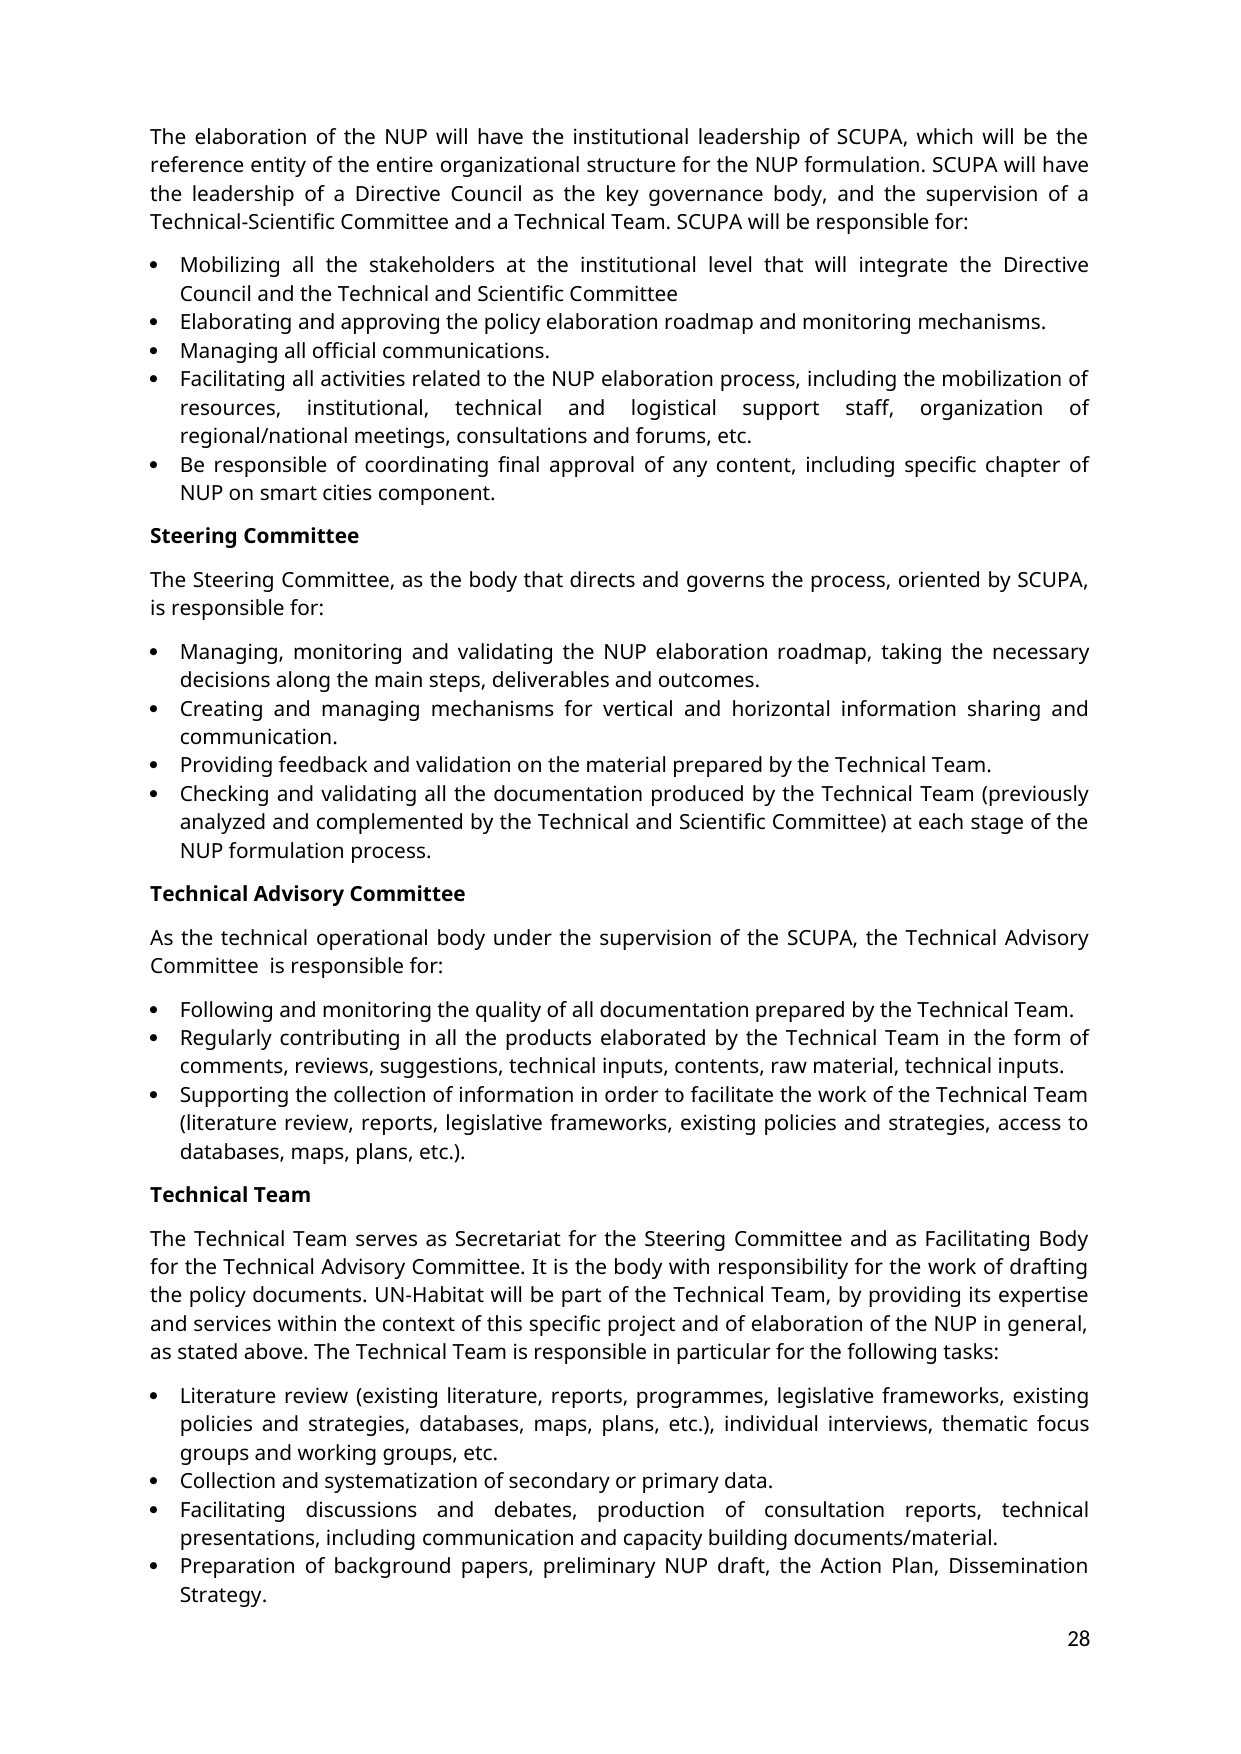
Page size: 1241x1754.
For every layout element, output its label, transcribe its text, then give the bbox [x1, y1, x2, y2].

list Providing feedback and validation on the material prepared by the Technical Team. [150, 751, 1090, 779]
list Be responsible of coordinating final approval of any content, including specific chapter of NUP on smart cities component. [150, 450, 1090, 507]
text The Steering Committee, as the body that directs and governs the process, oriented by SCUPA, is responsible for: [150, 565, 1090, 622]
text The Technical Team serves as Secretariat for the Steering Committee and as Facilitating Body for the Technical Advisory Committee. It is the body with responsibility for the work of drafting the policy documents. UN-Habitat will be part of the Technical Team, by providing its expertise and services within the context of this specific project and of elaboration of the NUP in general, as stated above. The Technical Team is responsible in particular for the following tasks: [150, 1224, 1090, 1366]
list Supporting the collection of information in order to facilitate the work of the Technical Team (literature review, reports, legislative frameworks, existing policies and strategies, access to databases, maps, plans, etc.). [150, 1080, 1090, 1165]
list Elaborating and approving the policy elaboration roadmap and monitoring mechanisms. [150, 307, 1090, 336]
list Collection and systematization of secondary or primary data. [150, 1466, 1090, 1495]
list Literature review (existing literature, reports, programmes, legislative frameworks, existing policies and strategies, databases, maps, plans, etc.), individual interviews, thematic focus groups and working groups, etc. [150, 1381, 1090, 1466]
text As the technical operational body under the supervision of the SCUPA, the Technical Advisory Committee is responsible for: [150, 923, 1090, 980]
list Managing, monitoring and validating the NUP elaboration roadmap, taking the necessary decisions along the main steps, deliverables and outcomes. [150, 637, 1090, 694]
list Checking and validating all the documentation produced by the Technical Team (previously analyzed and complemented by the Technical and Scientific Committee) at each stage of the NUP formulation process. [150, 779, 1090, 864]
list Creating and managing mechanisms for vertical and horizontal information sharing and communication. [150, 694, 1090, 751]
text Technical Advisory Committee [150, 879, 1090, 908]
list Facilitating all activities related to the NUP elaboration process, including the mobilization of resources, institutional, technical and logistical support staff, organization of regional/national meetings, consultations and forums, etc. [150, 364, 1090, 450]
text The elaboration of the NUP will have the institutional leadership of SCUPA, which will be the reference entity of the entire organizational structure for the NUP formulation. SCUPA will have the leadership of a Directive Council as the key governance body, and the supervision of a Technical-Scientific Committee and a Technical Team. SCUPA will be responsible for: [150, 122, 1090, 236]
list Following and monitoring the quality of all documentation prepared by the Technical Team. [150, 995, 1090, 1023]
list Regularly contributing in all the products elaborated by the Technical Team in the form of comments, reviews, suggestions, technical inputs, contents, raw material, technical inputs. [150, 1023, 1090, 1080]
text Steering Committee [150, 522, 1090, 550]
text Technical Team [150, 1180, 1090, 1209]
list Managing all official communications. [150, 336, 1090, 364]
list Preparation of background papers, preliminary NUP draft, the Action Plan, Dissemination Strategy. [150, 1552, 1090, 1608]
list Facilitating discussions and debates, production of consultation reports, technical presentations, including communication and capacity building documents/material. [150, 1495, 1090, 1552]
list Mobilizing all the stakeholders at the institutional level that will integrate the Directive Council and the Technical and Scientific Committee [150, 251, 1090, 307]
